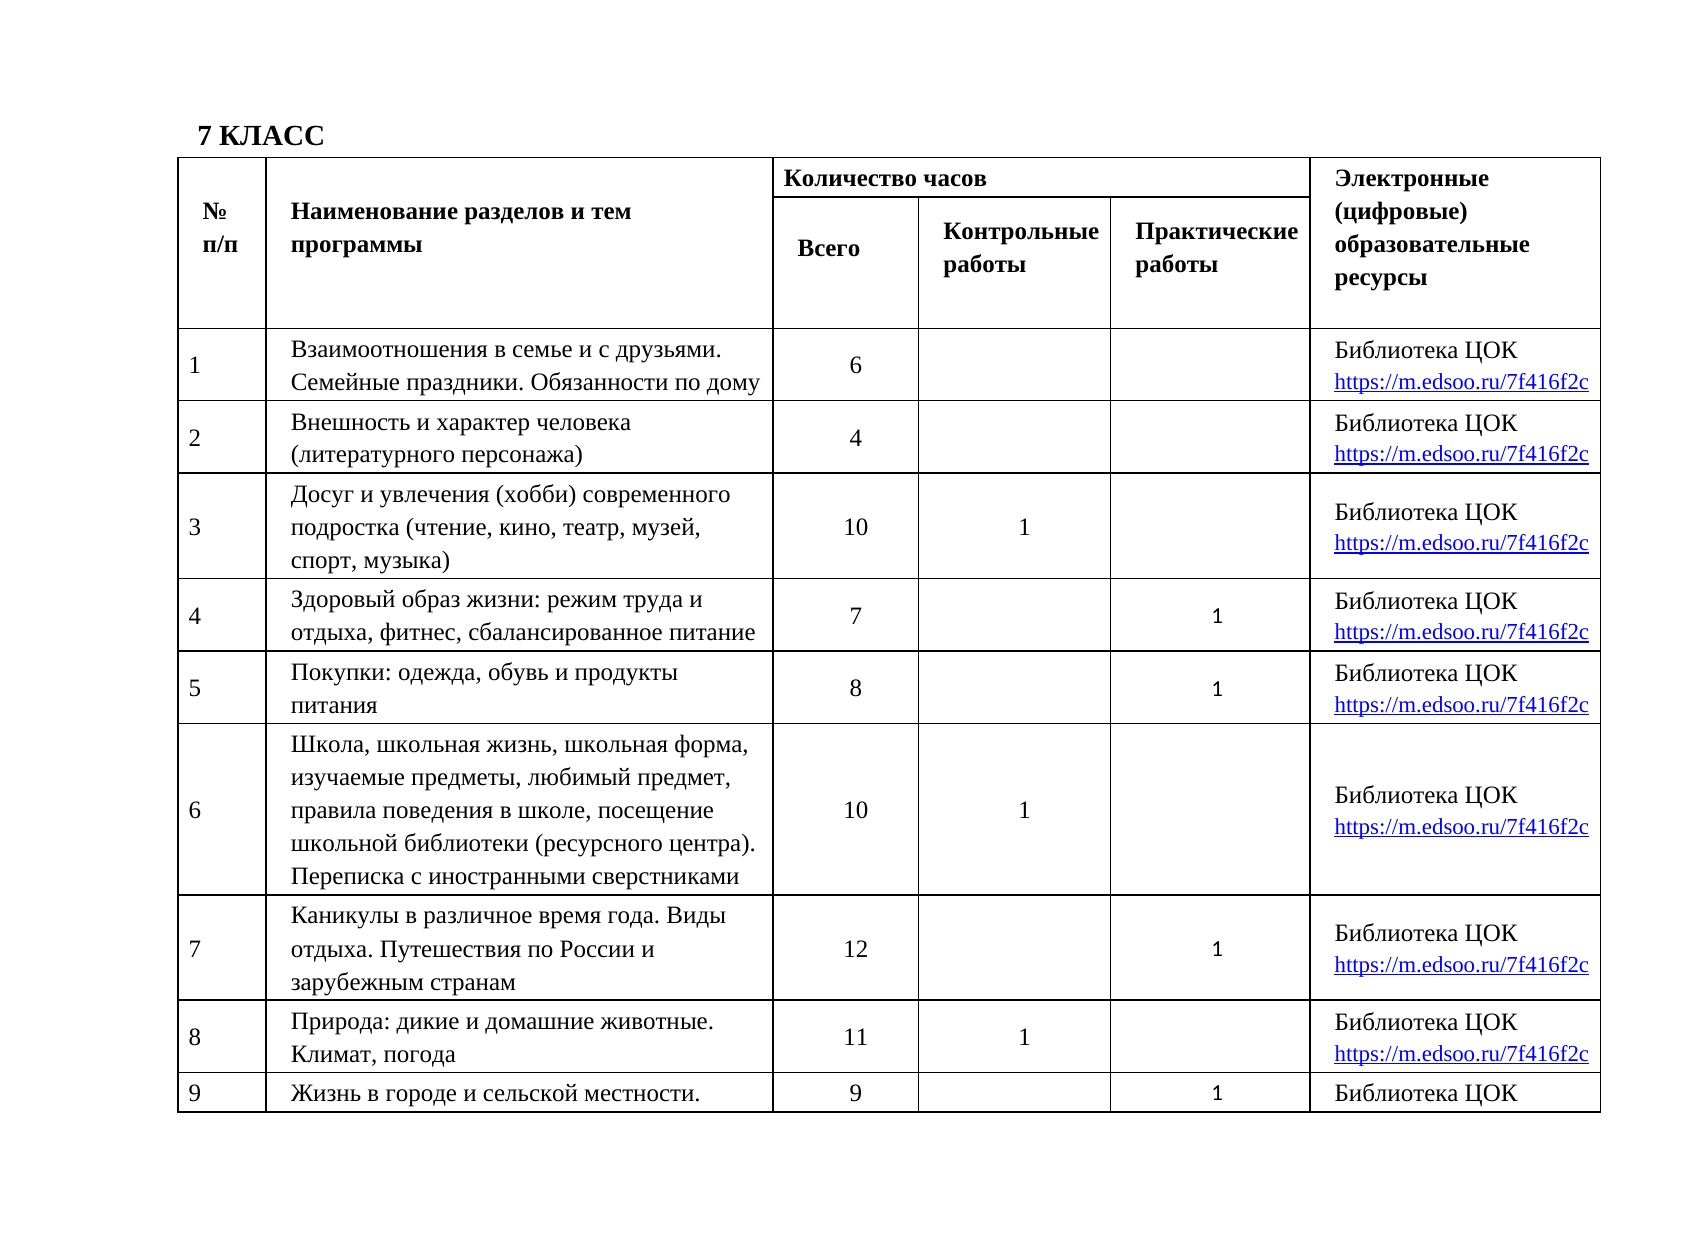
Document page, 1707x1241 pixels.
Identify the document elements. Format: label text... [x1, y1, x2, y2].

table_cell Библиотека ЦОК https://m.edsoo.ru/7f416f2c [1311, 474, 1600, 578]
table_cell Библиотека ЦОК https://m.edsoo.ru/7f416f2c [1311, 652, 1600, 722]
text 7 КЛАСС [190, 118, 1618, 152]
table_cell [1311, 1073, 1600, 1111]
table_cell Школа, школьная жизнь, школьная форма, изучаемые предметы, любимый предмет, правила поведения в школе, посещение школьной библиотеки (ресурсного центра). Переписка с иностранными сверстниками [267, 724, 772, 894]
table_cell Внешность и характер человека (литературного персонажа) [267, 401, 772, 472]
table_cell [919, 579, 1110, 650]
table_cell Здоровый образ жизни: режим труда и отдыха, фитнес, сбалансированное питание [267, 579, 772, 650]
table_cell Всего [774, 198, 918, 327]
table_cell 6 [179, 724, 265, 894]
table_cell 3 [179, 474, 265, 578]
table_cell 10 [774, 474, 918, 578]
table_cell 1 [1111, 1073, 1309, 1111]
table_cell 9 [774, 1073, 918, 1111]
table_cell Практические работы [1111, 198, 1309, 327]
table_cell 5 [179, 652, 265, 722]
table_cell 7 [179, 896, 265, 999]
table_cell 1 [1111, 652, 1309, 722]
table_cell Взаимоотношения в семье и с друзьями. Семейные праздники. Обязанности по дому [267, 329, 772, 400]
table_cell 1 [179, 329, 265, 400]
table_cell 8 [774, 652, 918, 722]
table_cell Библиотека ЦОК https://m.edsoo.ru/7f416f2c [1311, 401, 1600, 472]
table_cell Контрольные работы [919, 198, 1110, 327]
table_cell [919, 652, 1110, 722]
table_cell Покупки: одежда, обувь и продукты питания [267, 652, 772, 722]
table_cell 1 [919, 1001, 1110, 1072]
table_cell Досуг и увлечения (хобби) современного подростка (чтение, кино, театр, музей, спорт, музыка) [267, 474, 772, 578]
table_header Наименование разделов и тем программы [267, 158, 772, 327]
table_cell 4 [179, 579, 265, 650]
table_cell 1 [1111, 579, 1309, 650]
table_cell 1 [919, 724, 1110, 894]
table_cell 6 [774, 329, 918, 400]
table_cell 8 [179, 1001, 265, 1072]
table_cell 10 [774, 724, 918, 894]
table_cell [919, 329, 1110, 400]
table_header № п/п [179, 158, 265, 327]
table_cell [267, 1073, 772, 1111]
table_cell [919, 401, 1110, 472]
table_cell 11 [774, 1001, 918, 1072]
table_header Количество часов [774, 158, 1309, 196]
table_cell [1111, 1001, 1309, 1072]
table_cell [1111, 724, 1309, 894]
table_cell [1111, 474, 1309, 578]
table_cell [1111, 329, 1309, 400]
table_cell Природа: дикие и домашние животные. Климат, погода [267, 1001, 772, 1072]
table_cell Библиотека ЦОК https://m.edsoo.ru/7f416f2c [1311, 896, 1600, 999]
table_header Электронные (цифровые) образовательные ресурсы [1311, 158, 1600, 327]
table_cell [1311, 1001, 1600, 1072]
table_cell [919, 896, 1110, 999]
table_cell 7 [774, 579, 918, 650]
table_cell [1111, 401, 1309, 472]
table_cell Библиотека ЦОК https://m.edsoo.ru/7f416f2c [1311, 329, 1600, 400]
table_cell Библиотека ЦОК https://m.edsoo.ru/7f416f2c [1311, 579, 1600, 650]
table_cell 1 [919, 474, 1110, 578]
table_cell Каникулы в различное время года. Виды отдыха. Путешествия по России и зарубежным странам [267, 896, 772, 999]
table_cell [919, 1073, 1110, 1111]
table_cell 12 [774, 896, 918, 999]
table_cell 2 [179, 401, 265, 472]
table_cell Библиотека ЦОК https://m.edsoo.ru/7f416f2c [1311, 724, 1600, 894]
table_cell 4 [774, 401, 918, 472]
table_cell 1 [1111, 896, 1309, 999]
table_cell 9 [179, 1073, 265, 1111]
